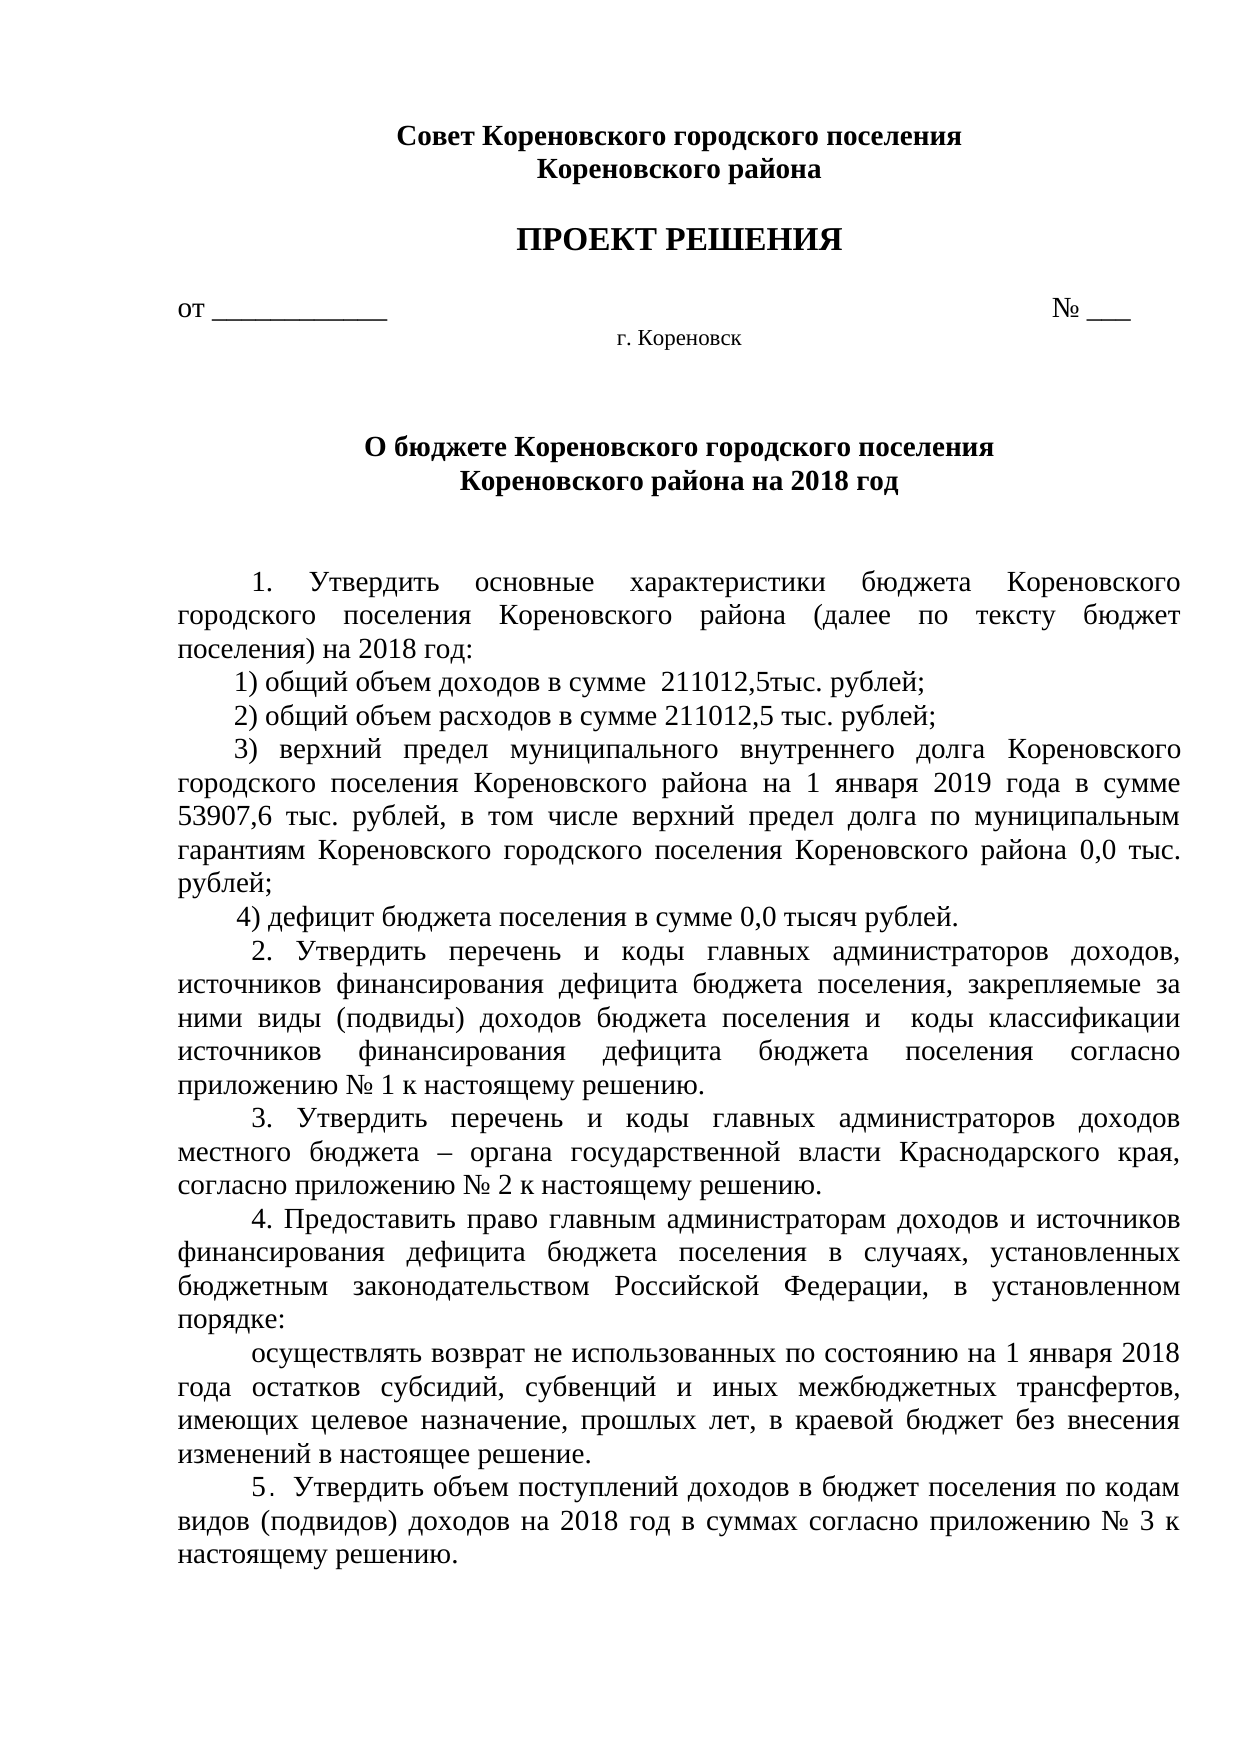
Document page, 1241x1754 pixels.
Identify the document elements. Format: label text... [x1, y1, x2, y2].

text Совет Кореновского городского поселения [177, 118, 1181, 152]
text 3) верхний предел муниципального внутреннего долга Кореновского городского поселения Кореновского района на 1 января 2019 года в сумме 53907,6 тыс. рублей, в том числе верхний предел долга по муниципальным гарантиям Кореновского городского поселения Кореновского района 0,0 тыс. рублей; [177, 731, 1181, 899]
text Кореновского района [177, 152, 1181, 185]
text 1) общий объем доходов в сумме 211012,5тыс. рублей; [177, 664, 1181, 698]
text 4) дефицит бюджета поселения в сумме 0,0 тысяч рублей. [177, 899, 1181, 933]
text Кореновского района на 2018 год [177, 463, 1181, 497]
text О бюджете Кореновского городского поселения [177, 429, 1181, 463]
text от ____________ № ___ [177, 291, 1181, 324]
text 4. Предоставить право главным администраторам доходов и источников финансирования дефицита бюджета поселения в случаях, установленных бюджетным законодательством Российской Федерации, в установленном порядке: [177, 1201, 1181, 1335]
text 2. Утвердить перечень и коды главных администраторов доходов, источников финансирования дефицита бюджета поселения, закрепляемые за ними виды (подвиды) доходов бюджета поселения и коды классификации источников финансирования дефицита бюджета поселения согласно приложению № 1 к настоящему решению. [177, 933, 1181, 1100]
text ПРОЕКТ РЕШЕНИЯ [177, 219, 1181, 257]
text осуществлять возврат не использованных по состоянию на 1 января 2018 года остатков субсидий, субвенций и иных межбюджетных трансфертов, имеющих целевое назначение, прошлых лет, в краевой бюджет без внесения изменений в настоящее решение. [177, 1335, 1181, 1469]
text 2) общий объем расходов в сумме 211012,5 тыс. рублей; [177, 698, 1181, 731]
text 1. Утвердить основные характеристики бюджета Кореновского городского поселения Кореновского района (далее по тексту бюджет поселения) на 2018 год: [177, 564, 1181, 664]
text г. Кореновск [177, 324, 1181, 351]
text 3. Утвердить перечень и коды главных администраторов доходов местного бюджета – органа государственной власти Краснодарского края, согласно приложению № 2 к настоящему решению. [177, 1100, 1181, 1201]
text 5. Утвердить объем поступлений доходов в бюджет поселения по кодам видов (подвидов) доходов на 2018 год в суммах согласно приложению № 3 к настоящему решению. [177, 1469, 1181, 1570]
